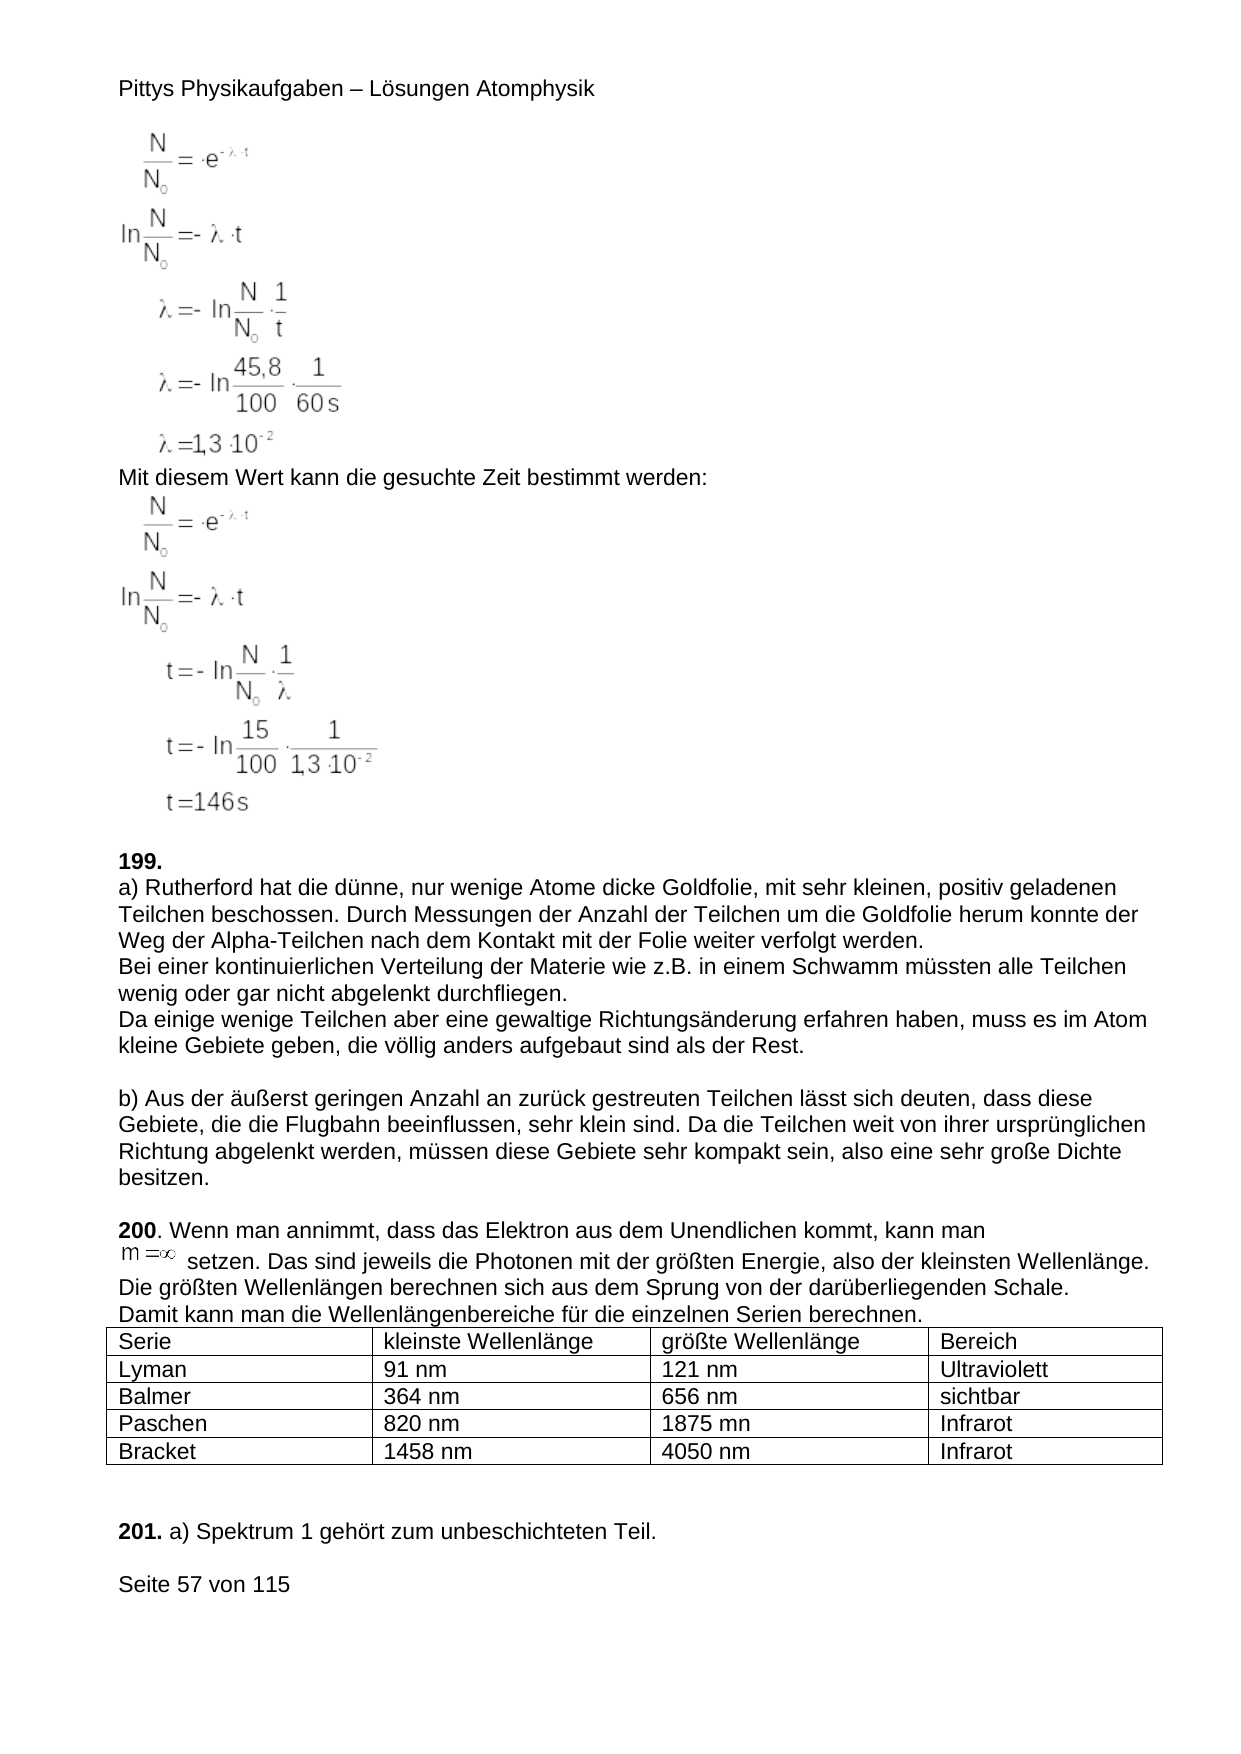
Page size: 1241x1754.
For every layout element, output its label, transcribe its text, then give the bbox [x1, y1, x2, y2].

table_header kleinste Wellenlänge [373, 1328, 650, 1354]
text Damit kann man die Wellenlängenbereiche für die einzelnen Serien berechnen. [118, 1301, 1152, 1327]
table_cell Infrarot [929, 1438, 1162, 1464]
table_cell Lyman [107, 1356, 372, 1382]
table_header Serie [107, 1328, 372, 1354]
table_cell 1875 mn [651, 1410, 928, 1437]
table_cell 121 nm [651, 1356, 928, 1382]
text Mit diesem Wert kann die gesuchte Zeit bestimmt werden: [118, 464, 1152, 490]
table_cell 656 nm [651, 1383, 928, 1409]
text Die größten Wellenlängen berechnen sich aus dem Sprung von der darüberliegenden Schale. [118, 1274, 1152, 1301]
table_header Bereich [929, 1328, 1162, 1354]
text a) Rutherford hat die dünne, nur wenige Atome dicke Goldfolie, mit sehr kleinen, positiv geladenen Teilchen beschossen. Durch Messungen der Anzahl der Teilchen um die Goldfolie herum konnte der Weg der Alpha-Teilchen nach dem Kontakt mit der Folie weiter verfolgt werden. [118, 874, 1152, 953]
text 199. [118, 848, 1152, 874]
table_cell Infrarot [929, 1410, 1162, 1437]
table_cell sichtbar [929, 1383, 1162, 1409]
text 200. Wenn man annimmt, dass das Elektron aus dem Unendlichen kommt, kann man [118, 1217, 1152, 1243]
text 201. a) Spektrum 1 gehört zum unbeschichteten Teil. [118, 1518, 1152, 1544]
table_cell Balmer [107, 1383, 372, 1409]
text Da einige wenige Teilchen aber eine gewaltige Richtungsänderung erfahren haben, muss es im Atom kleine Gebiete geben, die völlig anders aufgebaut sind als der Rest. [118, 1006, 1152, 1059]
text setzen. Das sind jeweils die Photonen mit der größten Energie, also der kleinsten Wellenlänge. [118, 1243, 1152, 1274]
text Bei einer kontinuierlichen Verteilung der Materie wie z.B. in einem Schwamm müssten alle Teilchen wenig oder gar nicht abgelenkt durchfliegen. [118, 953, 1152, 1006]
text b) Aus der äußerst geringen Anzahl an zurück gestreuten Teilchen lässt sich deuten, dass diese Gebiete, die die Flugbahn beeinflussen, sehr klein sind. Da die Teilchen weit von ihrer ursprünglichen Richtung abgelenkt werden, müssen diese Gebiete sehr kompakt sein, also eine sehr große Dichte besitzen. [118, 1085, 1152, 1191]
table_cell 91 nm [373, 1356, 650, 1382]
table_cell 4050 nm [651, 1438, 928, 1464]
table_cell 1458 nm [373, 1438, 650, 1464]
table_cell 364 nm [373, 1383, 650, 1409]
table_cell Ultraviolett [929, 1356, 1162, 1382]
table_cell Paschen [107, 1410, 372, 1437]
table_cell 820 nm [373, 1410, 650, 1437]
table_header größte Wellenlänge [651, 1328, 928, 1354]
table_cell Bracket [107, 1438, 372, 1464]
